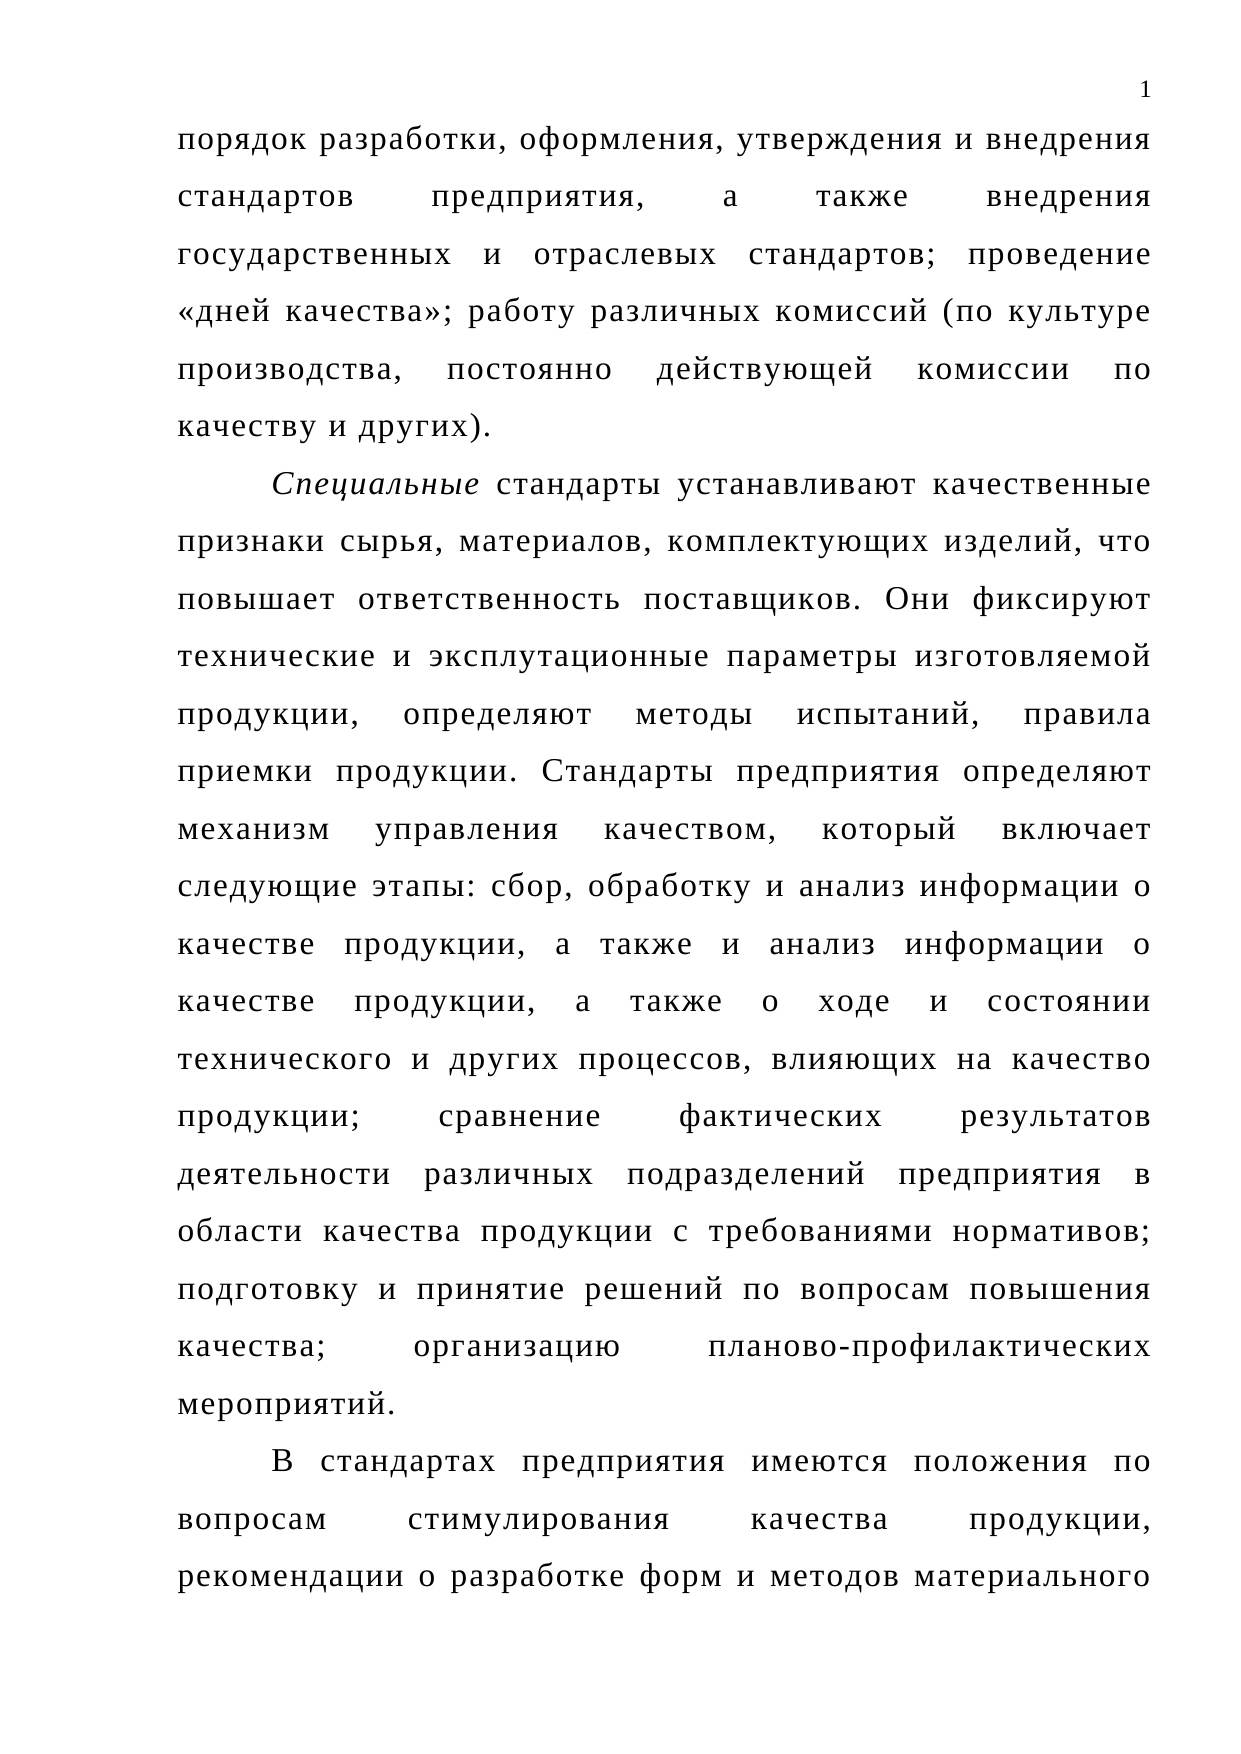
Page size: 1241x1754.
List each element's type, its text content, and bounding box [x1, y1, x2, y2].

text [177, 1441, 1152, 1594]
text Специальные стандарты устанавливают качественные признаки сырья, материалов, комплектующих изделий, что повышает ответственность поставщиков. Они фиксируют технические и эксплутационные параметры изготовляемой продукции, определяют методы испытаний, правила приемки продукции. Стандарты предприятия определяют механизм управления качеством, который включает следующие этапы: сбор, обработку и анализ информации о качестве продукции, а также и анализ информации о качестве продукции, а также о ходе и состоянии технического и других процессов, влияющих на качество продукции; сравнение фактических результатов деятельности различных подразделений предприятия в области качества продукции с требованиями нормативов; подготовку и принятие решений по вопросам повышения качества; организацию планово-профилактических мероприятий. [177, 463, 1152, 1421]
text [177, 118, 1152, 444]
